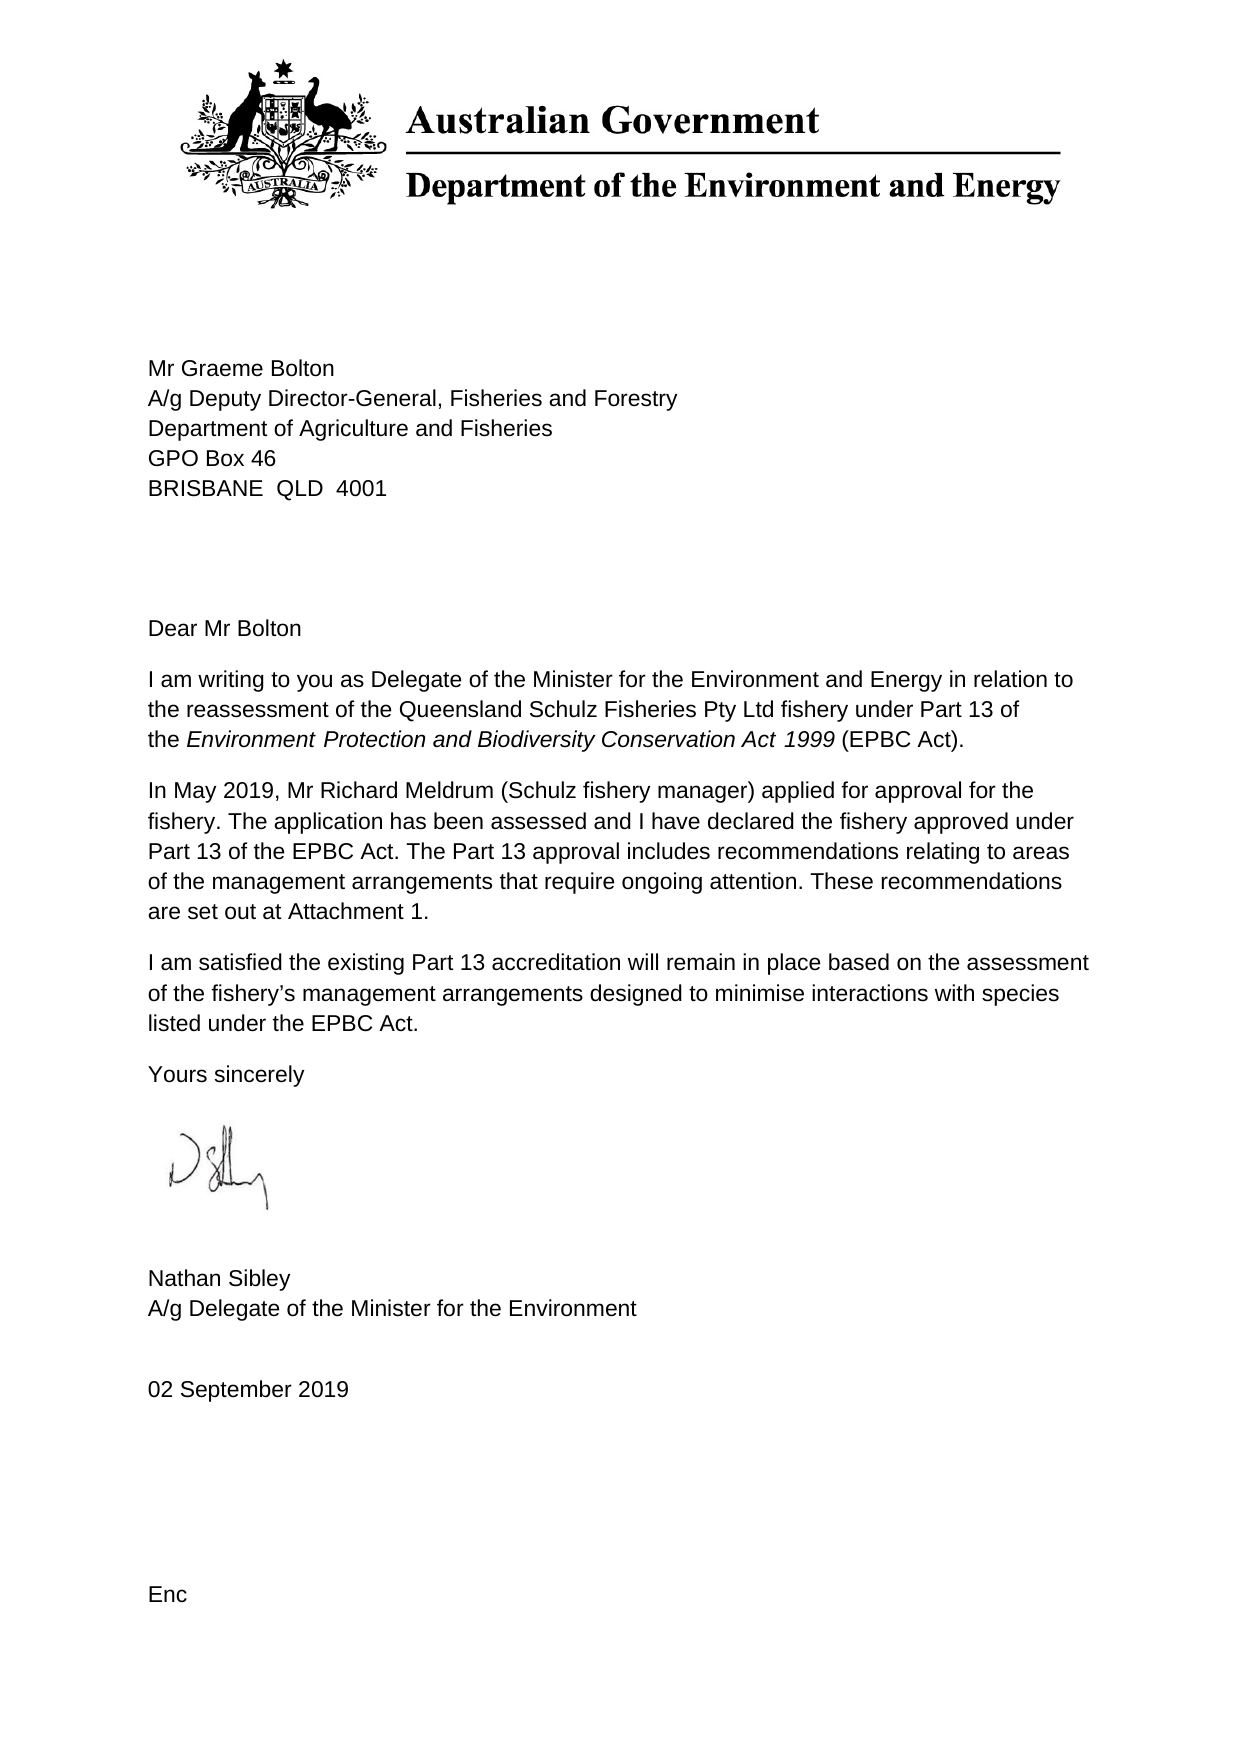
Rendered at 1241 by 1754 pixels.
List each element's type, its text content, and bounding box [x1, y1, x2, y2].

text Nathan Sibley A/g Delegate of the Minister for the Environment [148, 1265, 1092, 1352]
text Yours sincerely [148, 1061, 1092, 1087]
picture [179, 59, 1061, 209]
text In May 2019, Mr Richard Meldrum (Schulz fishery manager) applied for approval for the fishery. The application has been assessed and I have declared the fishery approved under Part 13 of the EPBC Act. The Part 13 approval includes recommendations relating to areas of the management arrangements that require ongoing attention. These recommendations are set out at Attachment 1. [148, 777, 1092, 925]
text 02 September 2019 [148, 1376, 1092, 1403]
text Dear Mr Bolton [148, 615, 1092, 641]
text I am writing to you as Delegate of the Minister for the Environment and Energy in relation to the reassessment of the Queensland Schulz Fisheries Pty Ltd fishery under Part 13 of the Environment Protection and Biodiversity Conservation Act 1999 (EPBC Act). [148, 666, 1092, 753]
text Mr Graeme Bolton A/g Deputy Director-General, Fisheries and Forestry [148, 354, 1092, 411]
text Department of Agriculture and Fisheries GPO Box 46 BRISBANE QLD 4001 [148, 415, 1092, 502]
text Enc [148, 1581, 1092, 1607]
picture [158, 1113, 271, 1217]
text I am satisfied the existing Part 13 accreditation will remain in place based on the assessment of the fishery’s management arrangements designed to minimise interactions with species listed under the EPBC Act. [148, 949, 1092, 1036]
